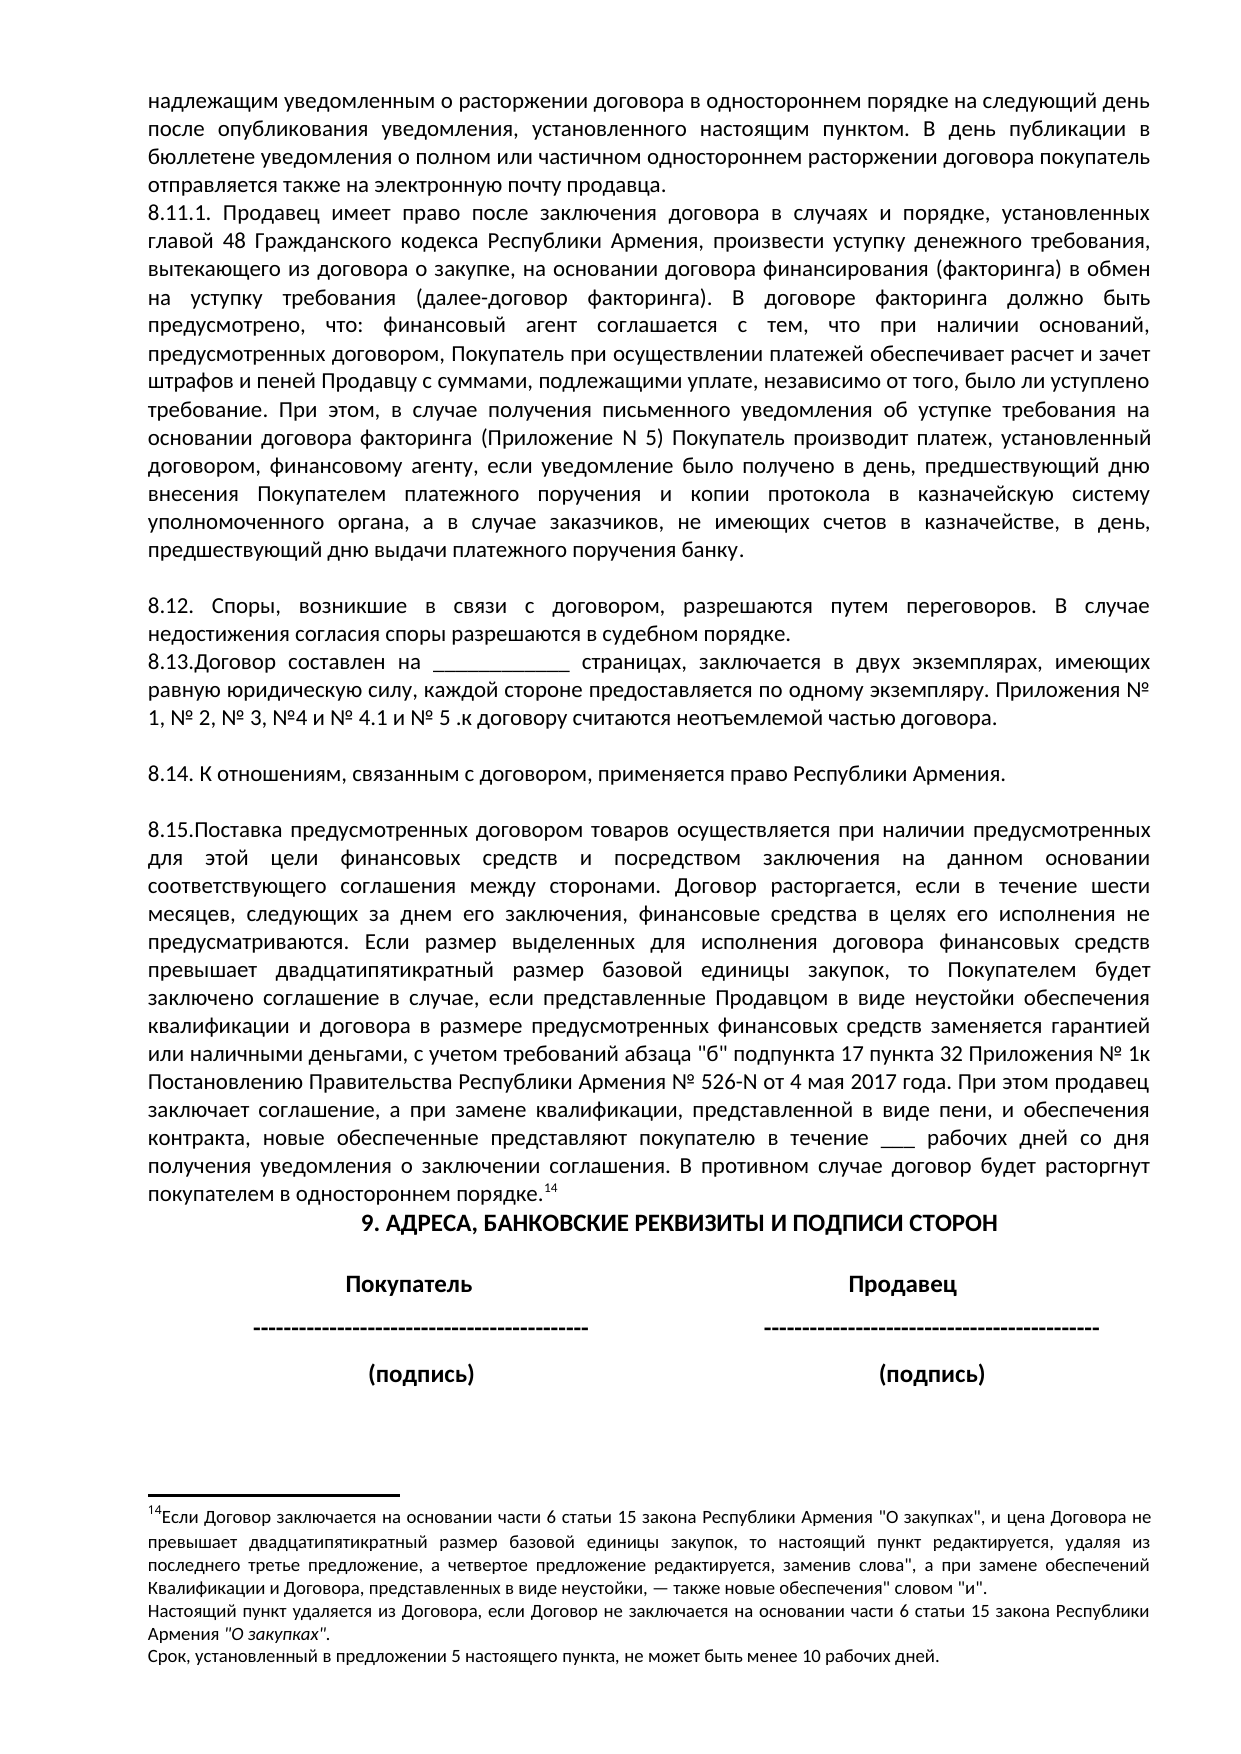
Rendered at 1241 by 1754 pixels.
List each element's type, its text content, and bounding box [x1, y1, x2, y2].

text 9. АДРЕСА, БАНКОВСКИЕ РЕКВИЗИТЫ И ПОДПИСИ СТОРОН [148, 1207, 1152, 1238]
text 8.11.1. Продавец имеет право после заключения договора в случаях и порядке, установленных главой 48 Гражданского кодекса Республики Армения, произвести уступку денежного требования, вытекающего из договора о закупке, на основании договора финансирования (факторинга) в обмен на уступку требования (далее-договор факторинга). В договоре факторинга должно быть предусмотрено, что: финансовый агент соглашается с тем, что при наличии оснований, предусмотренных договором, Покупатель при осуществлении платежей обеспечивает расчет и зачет штрафов и пеней Продавцу с суммами, подлежащими уплате, независимо от того, было ли уступлено требование. При этом, в случае получения письменного уведомления об уступке требования на основании договора факторинга (Приложение N 5) Покупатель производит платеж, установленный договором, финансовому агенту, если уведомление было получено в день, предшествующий дню внесения Покупателем платежного поручения и копии протокола в казначейскую систему уполномоченного органа, а в случае заказчиков, не имеющих счетов в казначействе, в день, предшествующий дню выдачи платежного поручения банку. [148, 198, 1152, 563]
text 8.15.Поставка предусмотренных договором товаров осуществляется при наличии предусмотренных для этой цели финансовых средств и посредством заключения на данном основании соответствующего соглашения между сторонами. Договор расторгается, если в течение шести месяцев, следующих за днем его заключения, финансовые средства в целях его исполнения не предусматриваются. Если размер выделенных для исполнения договора финансовых средств превышает двадцатипятикратный размер базовой единицы закупок, то Покупателем будет заключенo соглашение в случае, если представленные Продавцом в виде неустойки обеспечения квалификации и договора в размере предусмотренных финансовых средств заменяется гарантией или наличными деньгами, с учетом требований абзаца "б" подпункта 17 пункта 32 Приложения № 1к Постановлению Правительства Республики Армения № 526-N от 4 мая 2017 года. При этом продавец заключает соглашение, а при замене квалификации, представленной в виде пени, и обеспечения контракта, новые обеспеченные представляют покупателю в течение ___ рабочих дней со дня получения уведомления о заключении соглашения. В противном случае договор будет расторгнут покупателем в одностороннем порядке. [148, 815, 1152, 1207]
table_header Покупатель [136, 1268, 647, 1312]
table_header Продавец [647, 1268, 1158, 1312]
text 8.13.Договор составлен на ____________ страницах, заключается в двух экземплярах, имеющих равную юридическую силу, каждой стороне предоставляется по одному экземпляру. Приложения № 1, № 2, № 3, №4 и № 4.1 и № 5 .к договору считаются неотъемлемой частью договора. [148, 647, 1152, 731]
table_cell -------------------------------------------- (подпись) [136, 1312, 647, 1419]
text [148, 86, 1152, 198]
text 8.14. К отношениям, связанным с договором, применяется право Республики Армения. [148, 759, 1152, 787]
table_cell -------------------------------------------- (подпись) [647, 1312, 1158, 1419]
text 8.12. Споры, возникшие в связи с договором, разрешаются путем переговоров. В случае недостижения согласия споры разрешаются в судебном порядке. [148, 591, 1152, 647]
